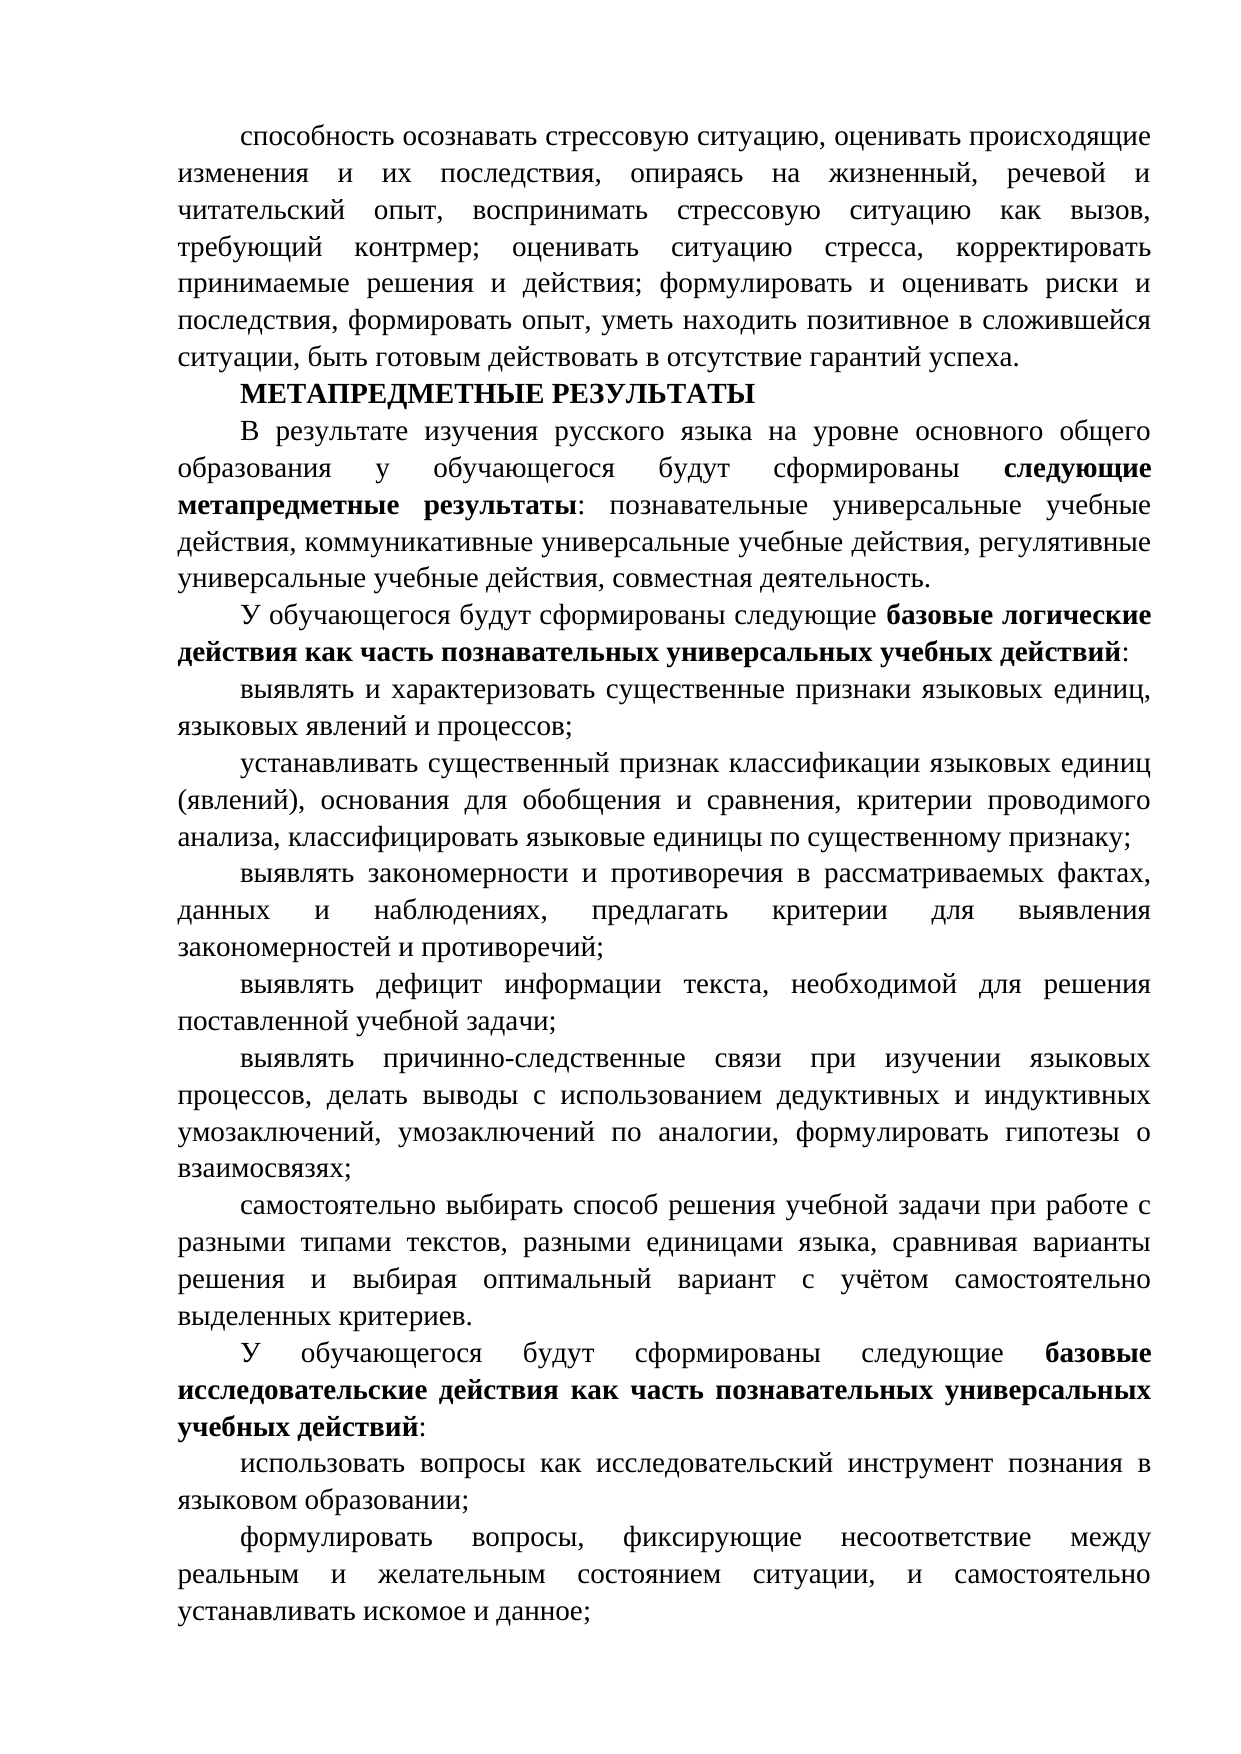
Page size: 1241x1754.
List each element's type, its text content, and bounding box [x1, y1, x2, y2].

text У обучающегося будут сформированы следующие базовые логические действия как часть познавательных универсальных учебных действий: [177, 597, 1152, 668]
text У обучающегося будут сформированы следующие базовые исследовательские действия как часть познавательных универсальных учебных действий: [177, 1335, 1152, 1442]
text устанавливать существенный признак классификации языковых единиц (явлений), основания для обобщения и сравнения, критерии проводимого анализа, классифицировать языковые единицы по существенному признаку; [177, 745, 1152, 852]
text выявлять дефицит информации текста, необходимой для решения поставленной учебной задачи; [177, 966, 1152, 1037]
text МЕТАПРЕДМЕТНЫЕ РЕЗУЛЬТАТЫ [177, 376, 1152, 410]
text выявлять закономерности и противоречия в рассматриваемых фактах, данных и наблюдениях, предлагать критерии для выявления закономерностей и противоречий; [177, 856, 1152, 963]
text выявлять и характеризовать существенные признаки языковых единиц, языковых явлений и процессов; [177, 671, 1152, 742]
text формулировать вопросы, фиксирующие несоответствие между реальным и желательным состоянием ситуации, и самостоятельно устанавливать искомое и данное; [177, 1519, 1152, 1627]
text использовать вопросы как исследовательский инструмент познания в языковом образовании; [177, 1446, 1152, 1516]
text самостоятельно выбирать способ решения учебной задачи при работе с разными типами текстов, разными единицами языка, сравнивая варианты решения и выбирая оптимальный вариант с учётом самостоятельно выделенных критериев. [177, 1187, 1152, 1332]
text выявлять причинно-следственные связи при изучении языковых процессов, делать выводы с использованием дедуктивных и индуктивных умозаключений, умозаключений по аналогии, формулировать гипотезы о взаимосвязях; [177, 1040, 1152, 1184]
text В результате изучения русского языка на уровне основного общего образования у обучающегося будут сформированы следующие метапредметные результаты: познавательные универсальные учебные действия, коммуникативные универсальные учебные действия, регулятивные универсальные учебные действия, совместная деятельность. [177, 413, 1152, 594]
text способность осознавать стрессовую ситуацию, оценивать происходящие изменения и их последствия, опираясь на жизненный, речевой и читательский опыт, воспринимать стрессовую ситуацию как вызов, требующий контрмер; оценивать ситуацию стресса, корректировать принимаемые решения и действия; формулировать и оценивать риски и последствия, формировать опыт, уметь находить позитивное в сложившейся ситуации, быть готовым действовать в отсутствие гарантий успеха. [177, 118, 1152, 373]
